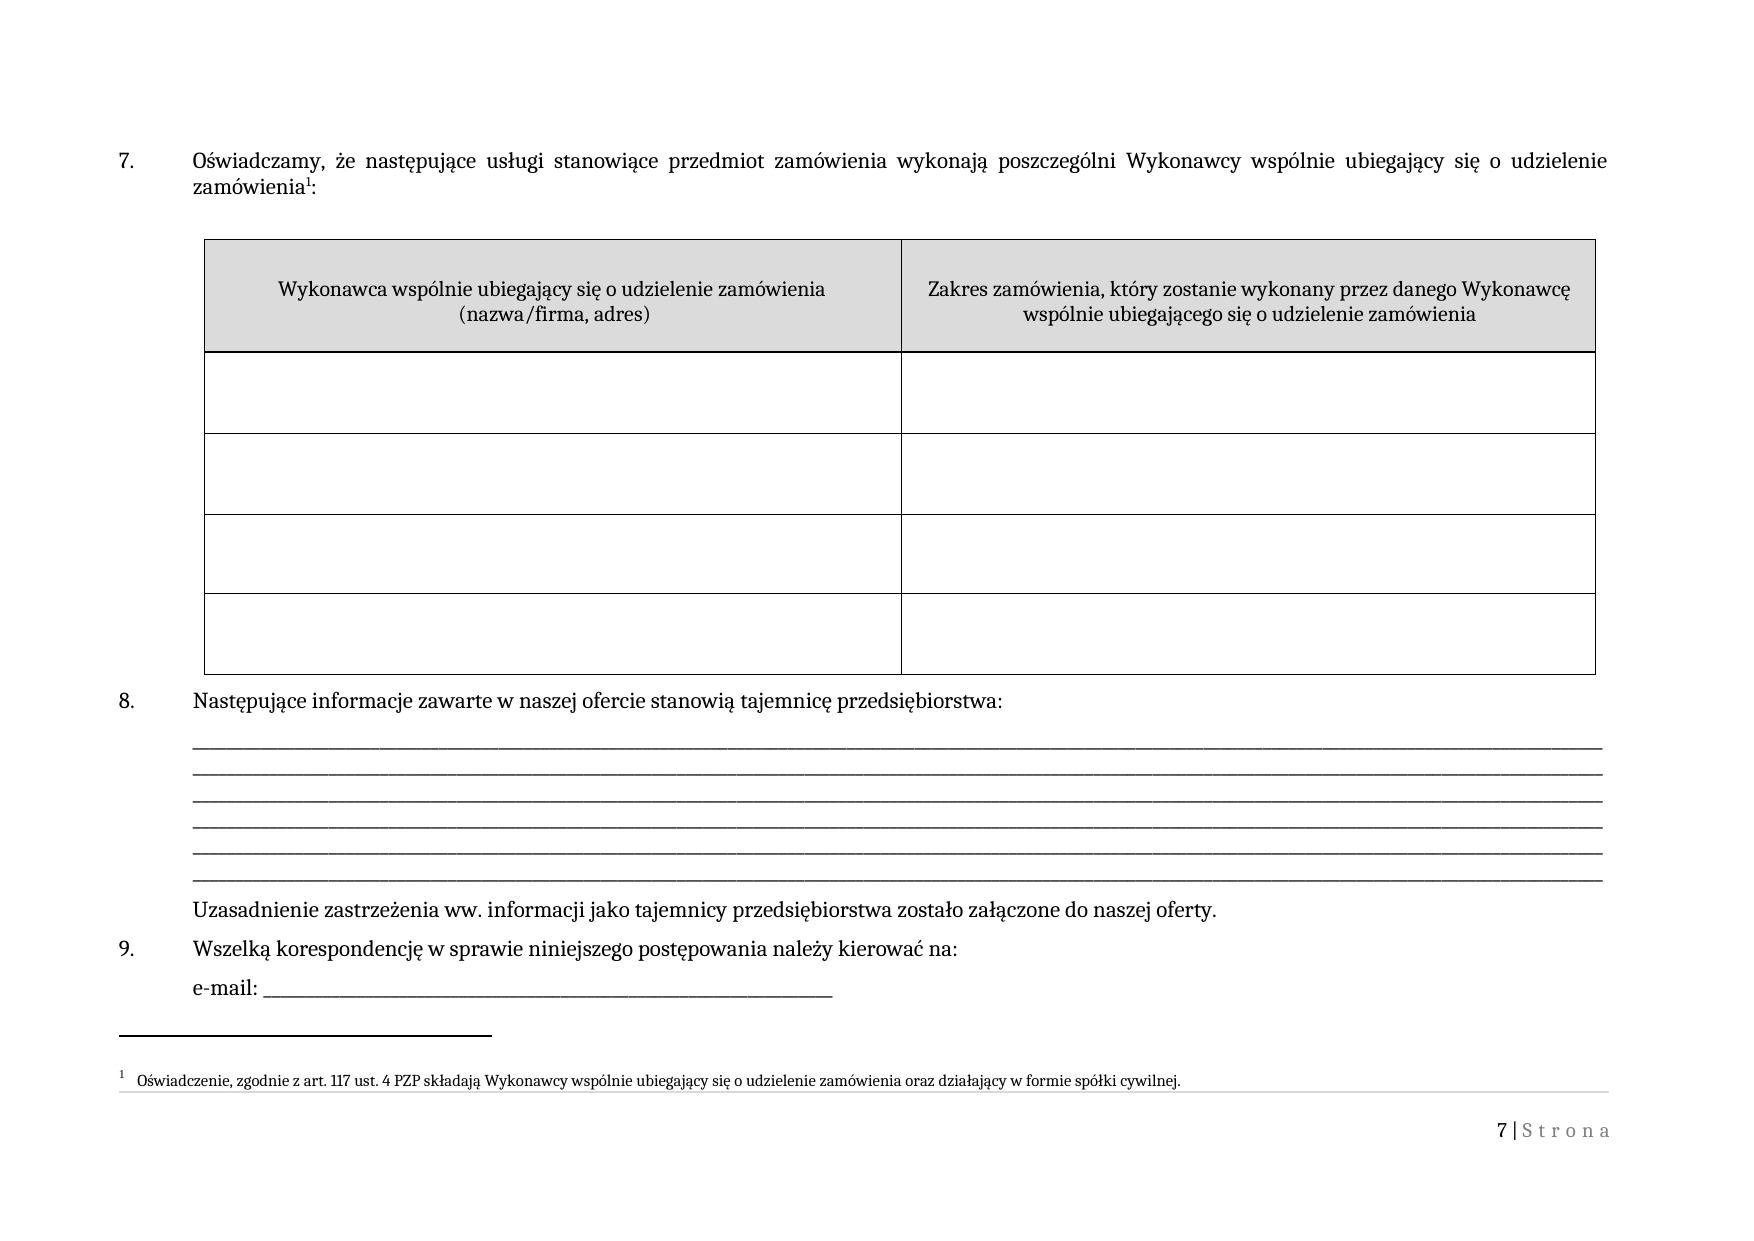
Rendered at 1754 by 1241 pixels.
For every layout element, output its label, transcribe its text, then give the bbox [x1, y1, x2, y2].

table_cell [902, 594, 1595, 674]
text ____________________________________________________________________________________________________________________________________________________________________________________________________________________________________________________________________________________________________________________________________________________________________________________________________________________________________________________________________________________________________________________________________________________________________________________________________________________________________________________________________________________________________________________________________________________________________________________________________________________________________________________________________________________________________________________________________________________________________________________________________________________________________ [192, 727, 1609, 885]
list 7. Oświadczamy, że następujące usługi stanowiące przedmiot zamówienia wykonają poszczególni Wykonawcy wspólnie ubiegający się o udzielenie zamówienia: [119, 148, 1609, 200]
table_header Zakres zamówienia, który zostanie wykonany przez danego Wykonawcę wspólnie ubiegającego się o udzielenie zamówienia [902, 240, 1595, 351]
table_cell [205, 594, 901, 674]
table_cell [205, 353, 901, 432]
text Uzasadnienie zastrzeżenia ww. informacji jako tajemnicy przedsiębiorstwa zostało załączone do naszej oferty. [192, 897, 1609, 924]
text 9. Wszelką korespondencję w sprawie niniejszego postępowania należy kierować na: [119, 936, 1609, 962]
table_cell [902, 515, 1595, 593]
table_cell [902, 353, 1595, 432]
table_header Wykonawca wspólnie ubiegający się o udzielenie zamówienia (nazwa/firma, adres) [205, 240, 901, 351]
table_cell [902, 434, 1595, 513]
table_cell [205, 515, 901, 593]
text 8. Następujące informacje zawarte w naszej ofercie stanowią tajemnicę przedsiębiorstwa: [119, 688, 1609, 714]
text e-mail: ___________________________________________________________________ [193, 975, 1609, 1001]
table_cell [205, 434, 901, 513]
